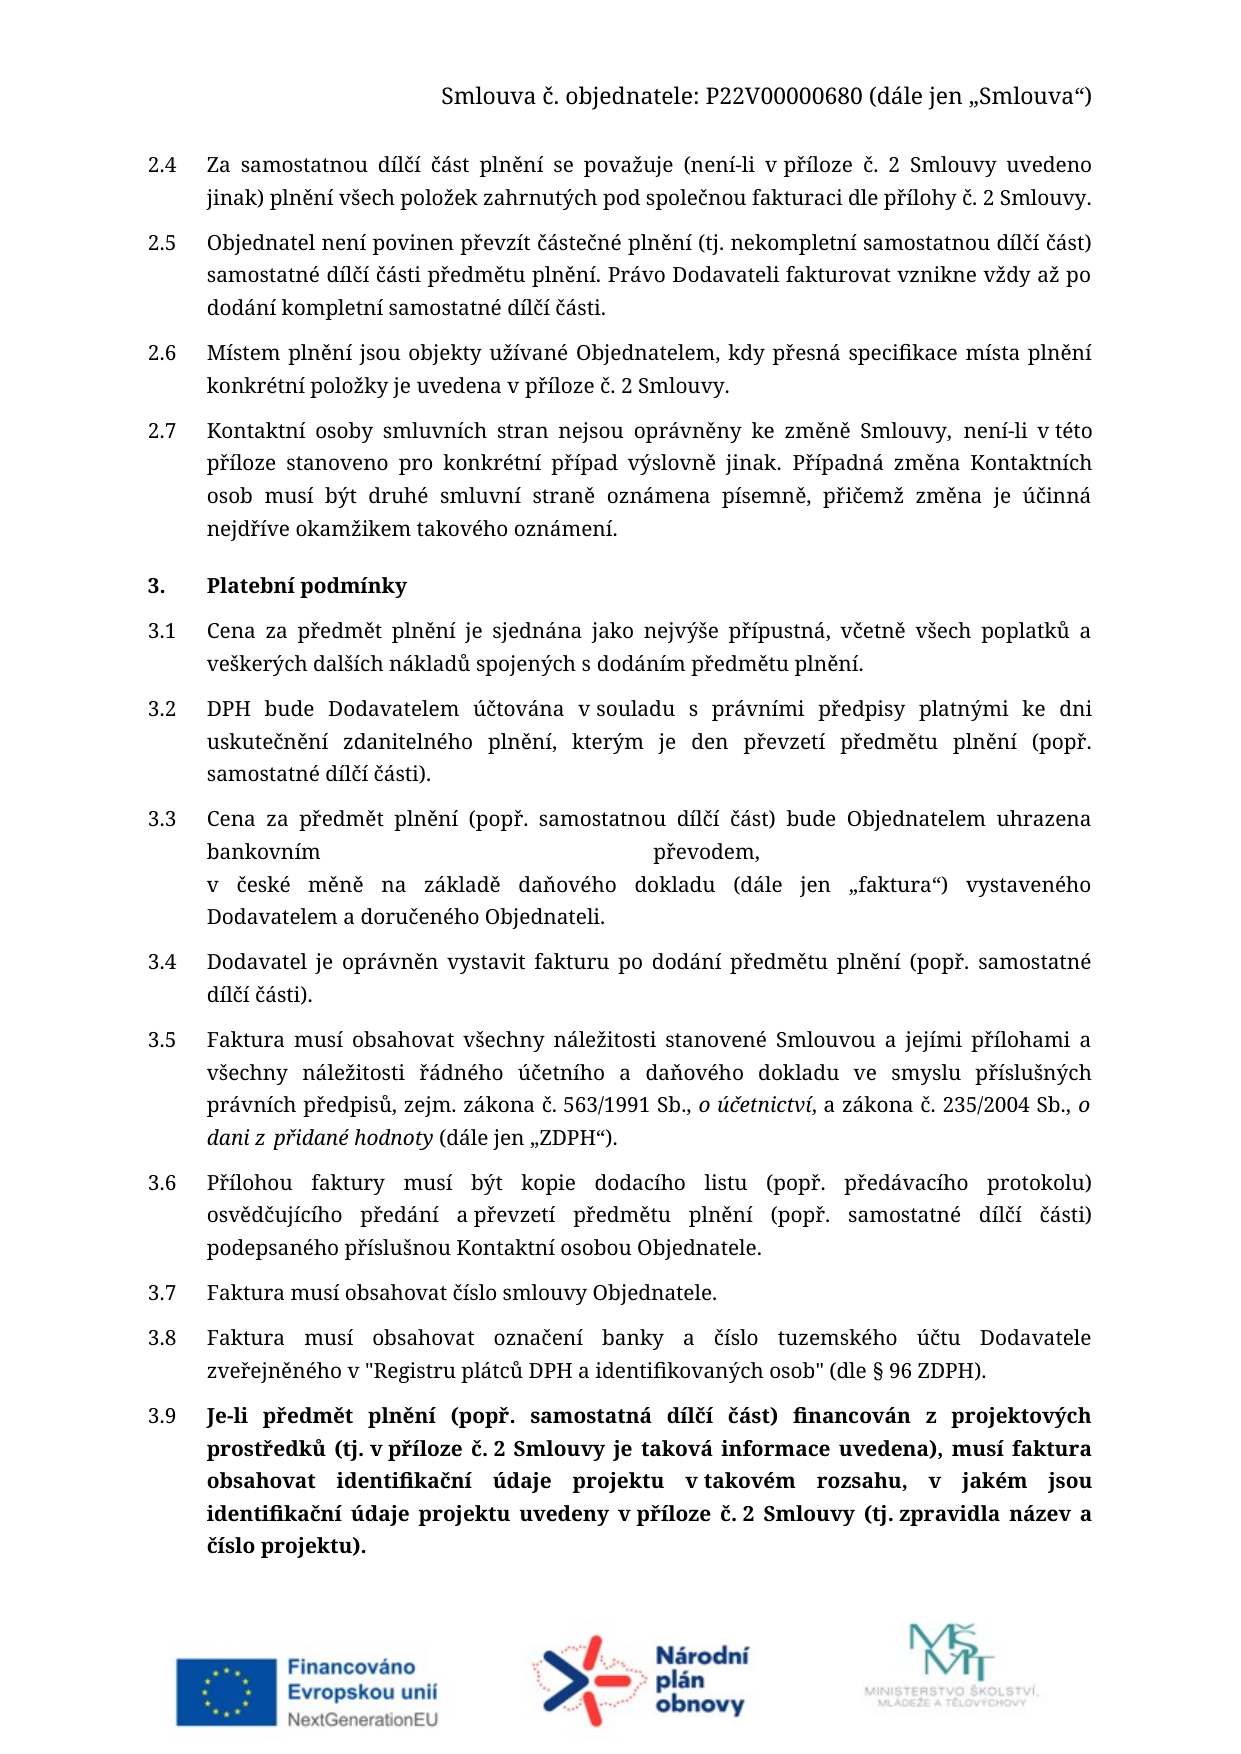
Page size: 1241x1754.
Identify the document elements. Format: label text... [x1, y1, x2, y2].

list Je-li předmět plnění (popř. samostatná dílčí část) financován z projektových prostředků (tj. v příloze č. 2 Smlouvy je taková informace uvedena), musí faktura obsahovat identifikační údaje projektu v takovém rozsahu, v jakém jsou identifikační údaje projektu uvedeny v příloze č. 2 Smlouvy (tj. zpravidla název a číslo projektu). [148, 1401, 1093, 1560]
list Za samostatnou dílčí část plnění se považuje (není-li v příloze č. 2 Smlouvy uvedeno jinak) plnění všech položek zahrnutých pod společnou fakturaci dle přílohy č. 2 Smlouvy. [148, 150, 1093, 211]
list Cena za předmět plnění je sjednána jako nejvýše přípustná, včetně všech poplatků a veškerých dalších nákladů spojených s dodáním předmětu plnění. [148, 616, 1093, 677]
list Objednatel není povinen převzít částečné plnění (tj. nekompletní samostatnou dílčí část) samostatné dílčí části předmětu plnění. Právo Dodavateli fakturovat vznikne vždy až po dodání kompletní samostatné dílčí části. [148, 228, 1093, 322]
list Platební podmínky [148, 571, 1093, 600]
list Přílohou faktury musí být kopie dodacího listu (popř. předávacího protokolu) osvědčujícího předání a převzetí předmětu plnění (popř. samostatné dílčí části) podepsaného příslušnou Kontaktní osobou Objednatele. [148, 1168, 1093, 1262]
list Faktura musí obsahovat označení banky a číslo tuzemského účtu Dodavatele zveřejněného v "Registru plátců DPH a identifikovaných osob" (dle § 96 ZDPH). [148, 1323, 1093, 1384]
list DPH bude Dodavatelem účtována v souladu s právními předpisy platnými ke dni uskutečnění zdanitelného plnění, kterým je den převzetí předmětu plnění (popř. samostatné dílčí části). [148, 694, 1093, 788]
list Místem plnění jsou objekty užívané Objednatelem, kdy přesná specifikace místa plnění konkrétní položky je uvedena v příloze č. 2 Smlouvy. [148, 338, 1093, 399]
list Dodavatel je oprávněn vystavit fakturu po dodání předmětu plnění (popř. samostatné dílčí části). [148, 947, 1093, 1008]
list Faktura musí obsahovat číslo smlouvy Objednatele. [148, 1278, 1093, 1307]
list Kontaktní osoby smluvních stran nejsou oprávněny ke změně Smlouvy, není-li v této příloze stanoveno pro konkrétní případ výslovně jinak. Případná změna Kontaktních osob musí být druhé smluvní straně oznámena písemně, přičemž změna je účinná nejdříve okamžikem takového oznámení. [148, 416, 1093, 542]
list Cena za předmět plnění (popř. samostatnou dílčí část) bude Objednatelem uhrazena bankovním převodem, v české měně na základě daňového dokladu (dále jen „faktura“) vystaveného Dodavatelem a doručeného Objednateli. [148, 804, 1093, 931]
list Faktura musí obsahovat všechny náležitosti stanovené Smlouvou a jejími přílohami a všechny náležitosti řádného účetního a daňového dokladu ve smyslu příslušných právních předpisů, zejm. zákona č. 563/1991 Sb., o účetnictví, a zákona č. 235/2004 Sb., o dani z přidané hodnoty (dále jen „ZDPH“). [148, 1025, 1093, 1151]
picture [147, 1577, 1093, 1754]
